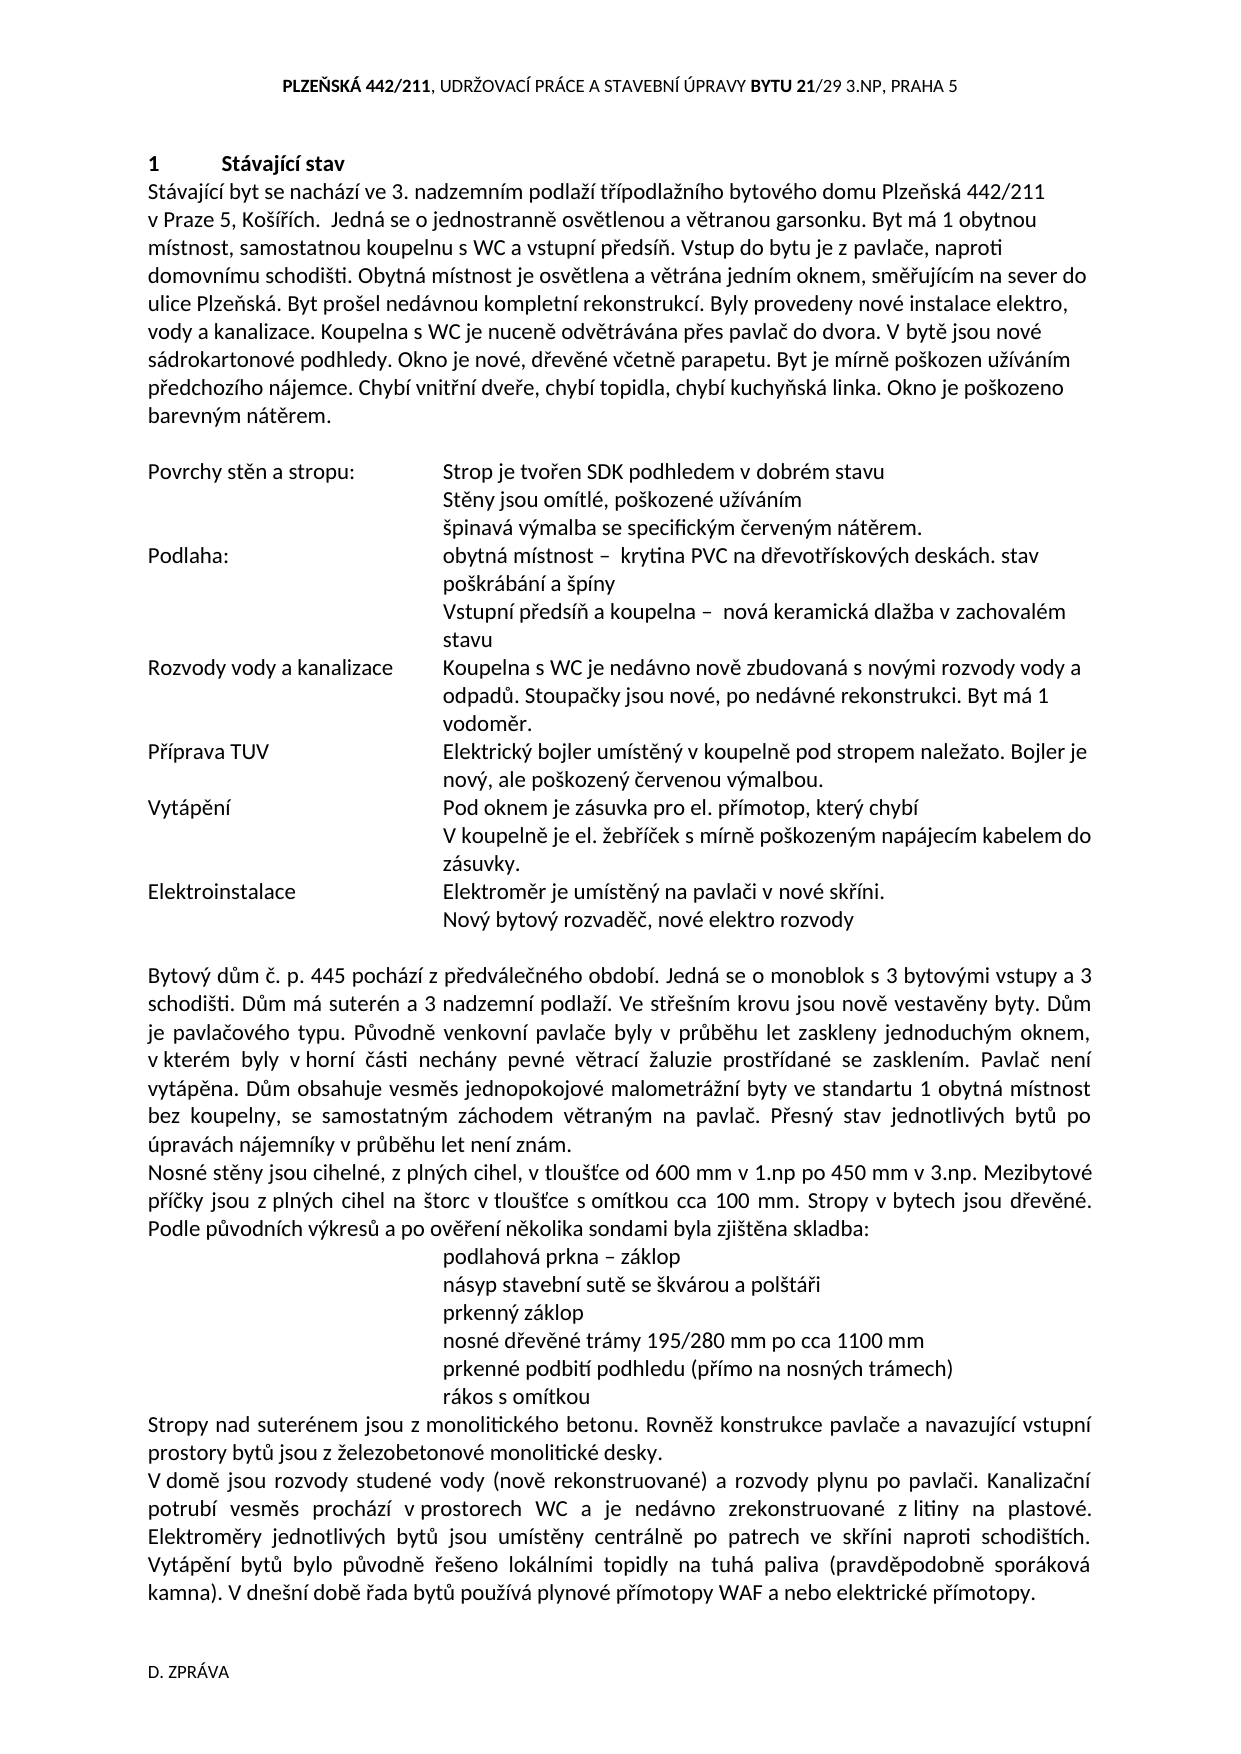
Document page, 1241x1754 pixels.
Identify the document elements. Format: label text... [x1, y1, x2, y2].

text prkenné podbití podhledu (přímo na nosných trámech) [148, 1354, 1093, 1382]
text Nosné stěny jsou cihelné, z plných cihel, v tloušťce od 600 mm v 1.np po 450 mm v 3.np. Mezibytové příčky jsou z plných cihel na štorc v tloušťce s omítkou cca 100 mm. Stropy v bytech jsou dřevěné. Podle původních výkresů a po ověření několika sondami byla zjištěna skladba: [148, 1158, 1093, 1242]
text násyp stavební sutě se škvárou a polštáři [148, 1270, 1093, 1298]
text Elektroinstalace Elektroměr je umístěný na pavlači v nové skříni. [148, 877, 1093, 906]
text 1 Stávající stav [148, 149, 1093, 177]
text Podlaha: obytná místnost – krytina PVC na dřevotřískových deskách. stav poškrábání a špíny [148, 541, 1093, 597]
text Stávající byt se nachází ve 3. nadzemním podlaží třípodlažního bytového domu Plzeňská 442/211 v Praze 5, Košířích. Jedná se o jednostranně osvětlenou a větranou garsonku. Byt má 1 obytnou místnost, samostatnou koupelnu s WC a vstupní předsíň. Vstup do bytu je z pavlače, naproti domovnímu schodišti. Obytná místnost je osvětlena a větrána jedním oknem, směřujícím na sever do ulice Plzeňská. Byt prošel nedávnou kompletní rekonstrukcí. Byly provedeny nové instalace elektro, vody a kanalizace. Koupelna s WC je nuceně odvětrávána přes pavlač do dvora. V bytě jsou nové sádrokartonové podhledy. Okno je nové, dřevěné včetně parapetu. Byt je mírně poškozen užíváním předchozího nájemce. Chybí vnitřní dveře, chybí topidla, chybí kuchyňská linka. Okno je poškozeno barevným nátěrem. [148, 177, 1093, 429]
text Povrchy stěn a stropu: Strop je tvořen SDK podhledem v dobrém stavu [148, 457, 1093, 485]
text Vytápění Pod oknem je zásuvka pro el. přímotop, který chybí [148, 793, 1093, 821]
text Stropy nad suterénem jsou z monolitického betonu. Rovněž konstrukce pavlače a navazující vstupní prostory bytů jsou z železobetonové monolitické desky. [148, 1410, 1093, 1466]
text prkenný záklop [148, 1298, 1093, 1326]
text Příprava TUV Elektrický bojler umístěný v koupelně pod stropem naležato. Bojler je nový, ale poškozený červenou výmalbou. [148, 737, 1093, 793]
text Nový bytový rozvaděč, nové elektro rozvody [148, 906, 1093, 933]
text podlahová prkna – záklop [148, 1242, 1093, 1270]
text rákos s omítkou [148, 1382, 1093, 1410]
text špinavá výmalba se specifickým červeným nátěrem. [443, 513, 1093, 541]
text V domě jsou rozvody studené vody (nově rekonstruované) a rozvody plynu po pavlači. Kanalizační potrubí vesměs prochází v prostorech WC a je nedávno zrekonstruované z litiny na plastové. Elektroměry jednotlivých bytů jsou umístěny centrálně po patrech ve skříni naproti schodištích. Vytápění bytů bylo původně řešeno lokálními topidly na tuhá paliva (pravděpodobně sporáková kamna). V dnešní době řada bytů používá plynové přímotopy WAF a nebo elektrické přímotopy. [148, 1466, 1093, 1606]
text V koupelně je el. žebříček s mírně poškozeným napájecím kabelem do zásuvky. [443, 821, 1093, 877]
text Vstupní předsíň a koupelna – nová keramická dlažba v zachovalém stavu [443, 597, 1093, 653]
text Bytový dům č. p. 445 pochází z předválečného období. Jedná se o monoblok s 3 bytovými vstupy a 3 schodišti. Dům má suterén a 3 nadzemní podlaží. Ve střešním krovu jsou nově vestavěny byty. Dům je pavlačového typu. Původně venkovní pavlače byly v průběhu let zaskleny jednoduchým oknem, v kterém byly v horní části nechány pevné větrací žaluzie prostřídané se zasklením. Pavlač není vytápěna. Dům obsahuje vesměs jednopokojové malometrážní byty ve standartu 1 obytná místnost bez koupelny, se samostatným záchodem větraným na pavlač. Přesný stav jednotlivých bytů po úpravách nájemníky v průběhu let není znám. [148, 962, 1093, 1158]
text nosné dřevěné trámy 195/280 mm po cca 1100 mm [148, 1326, 1093, 1354]
text Rozvody vody a kanalizace Koupelna s WC je nedávno nově zbudovaná s novými rozvody vody a odpadů. Stoupačky jsou nové, po nedávné rekonstrukci. Byt má 1 vodoměr. [148, 653, 1093, 737]
text Stěny jsou omítlé, poškozené užíváním [443, 485, 1093, 513]
